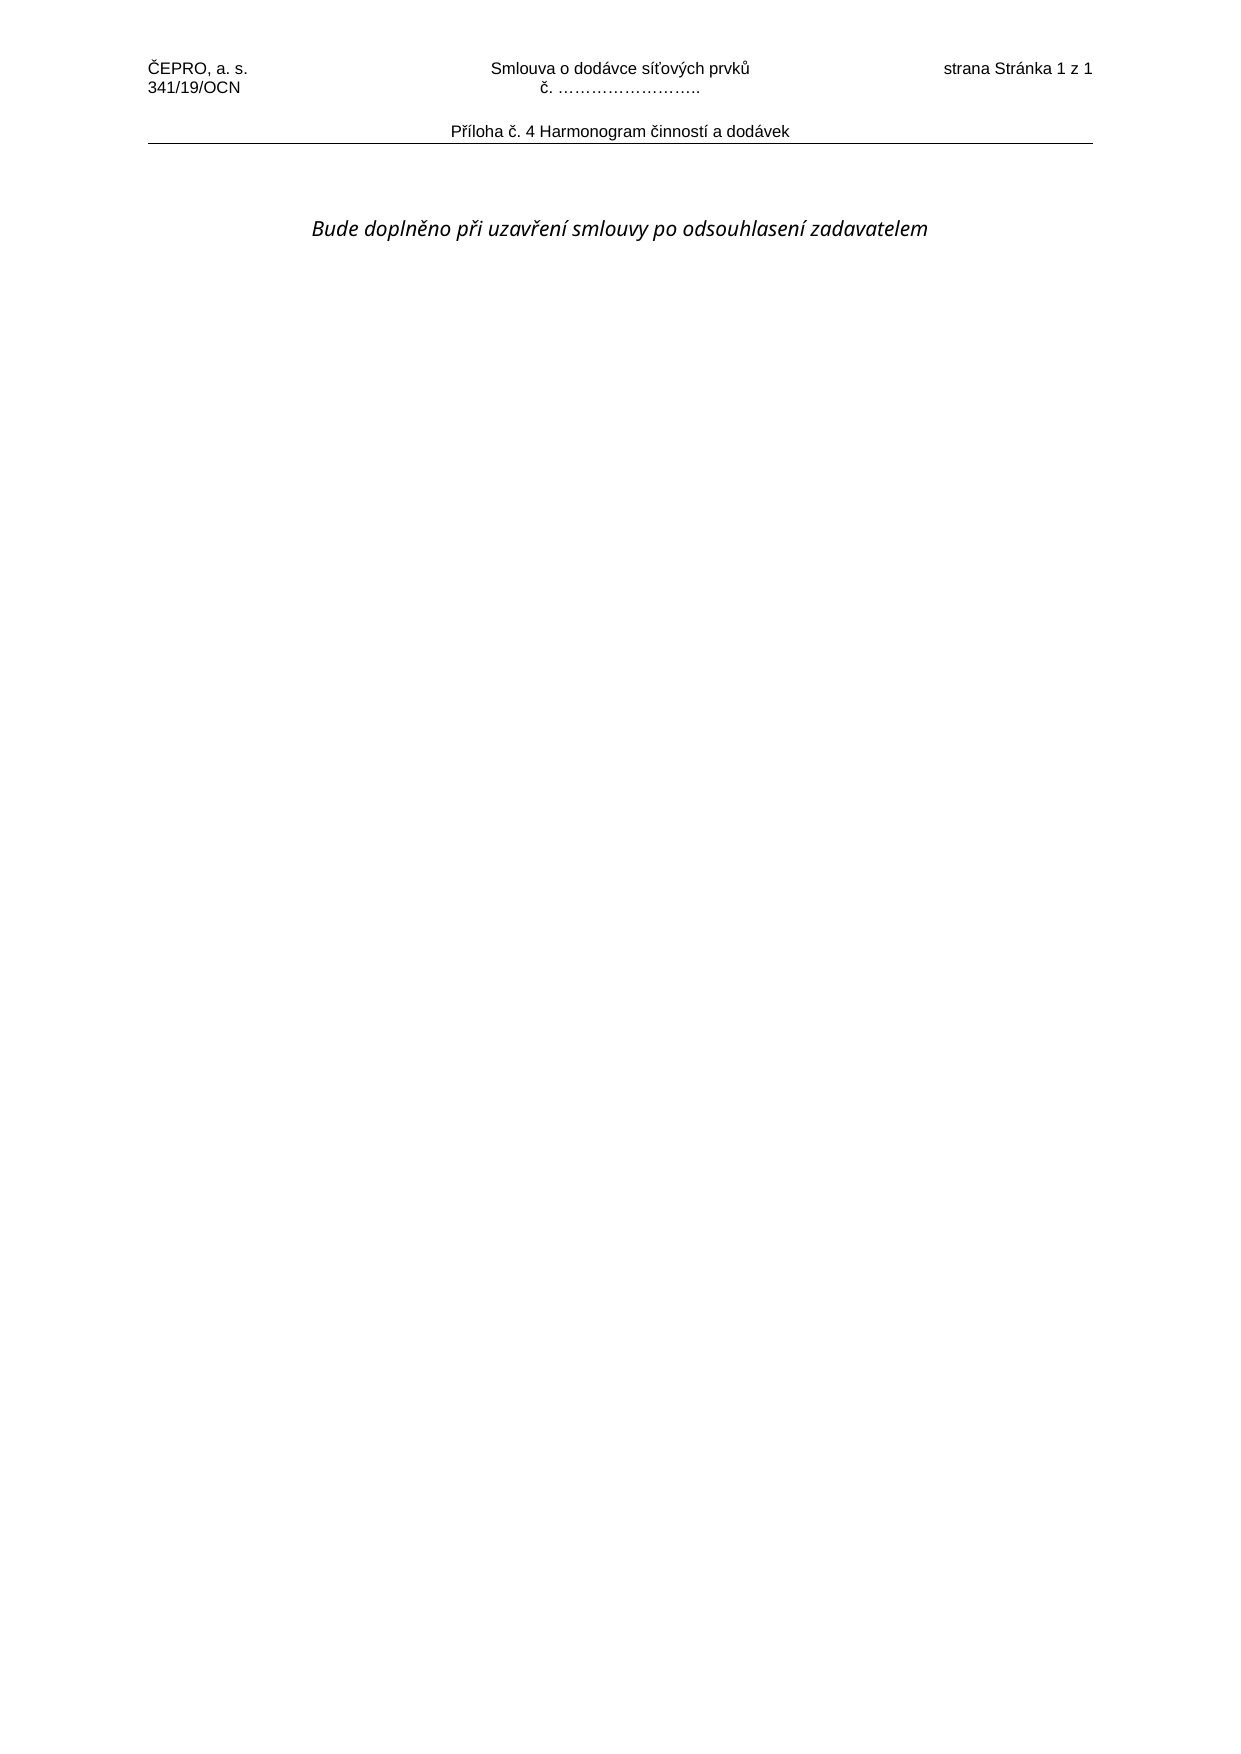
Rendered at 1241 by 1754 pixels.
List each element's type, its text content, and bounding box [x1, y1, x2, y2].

text Bude doplněno při uzavření smlouvy po odsouhlasení zadavatelem [148, 214, 1093, 242]
